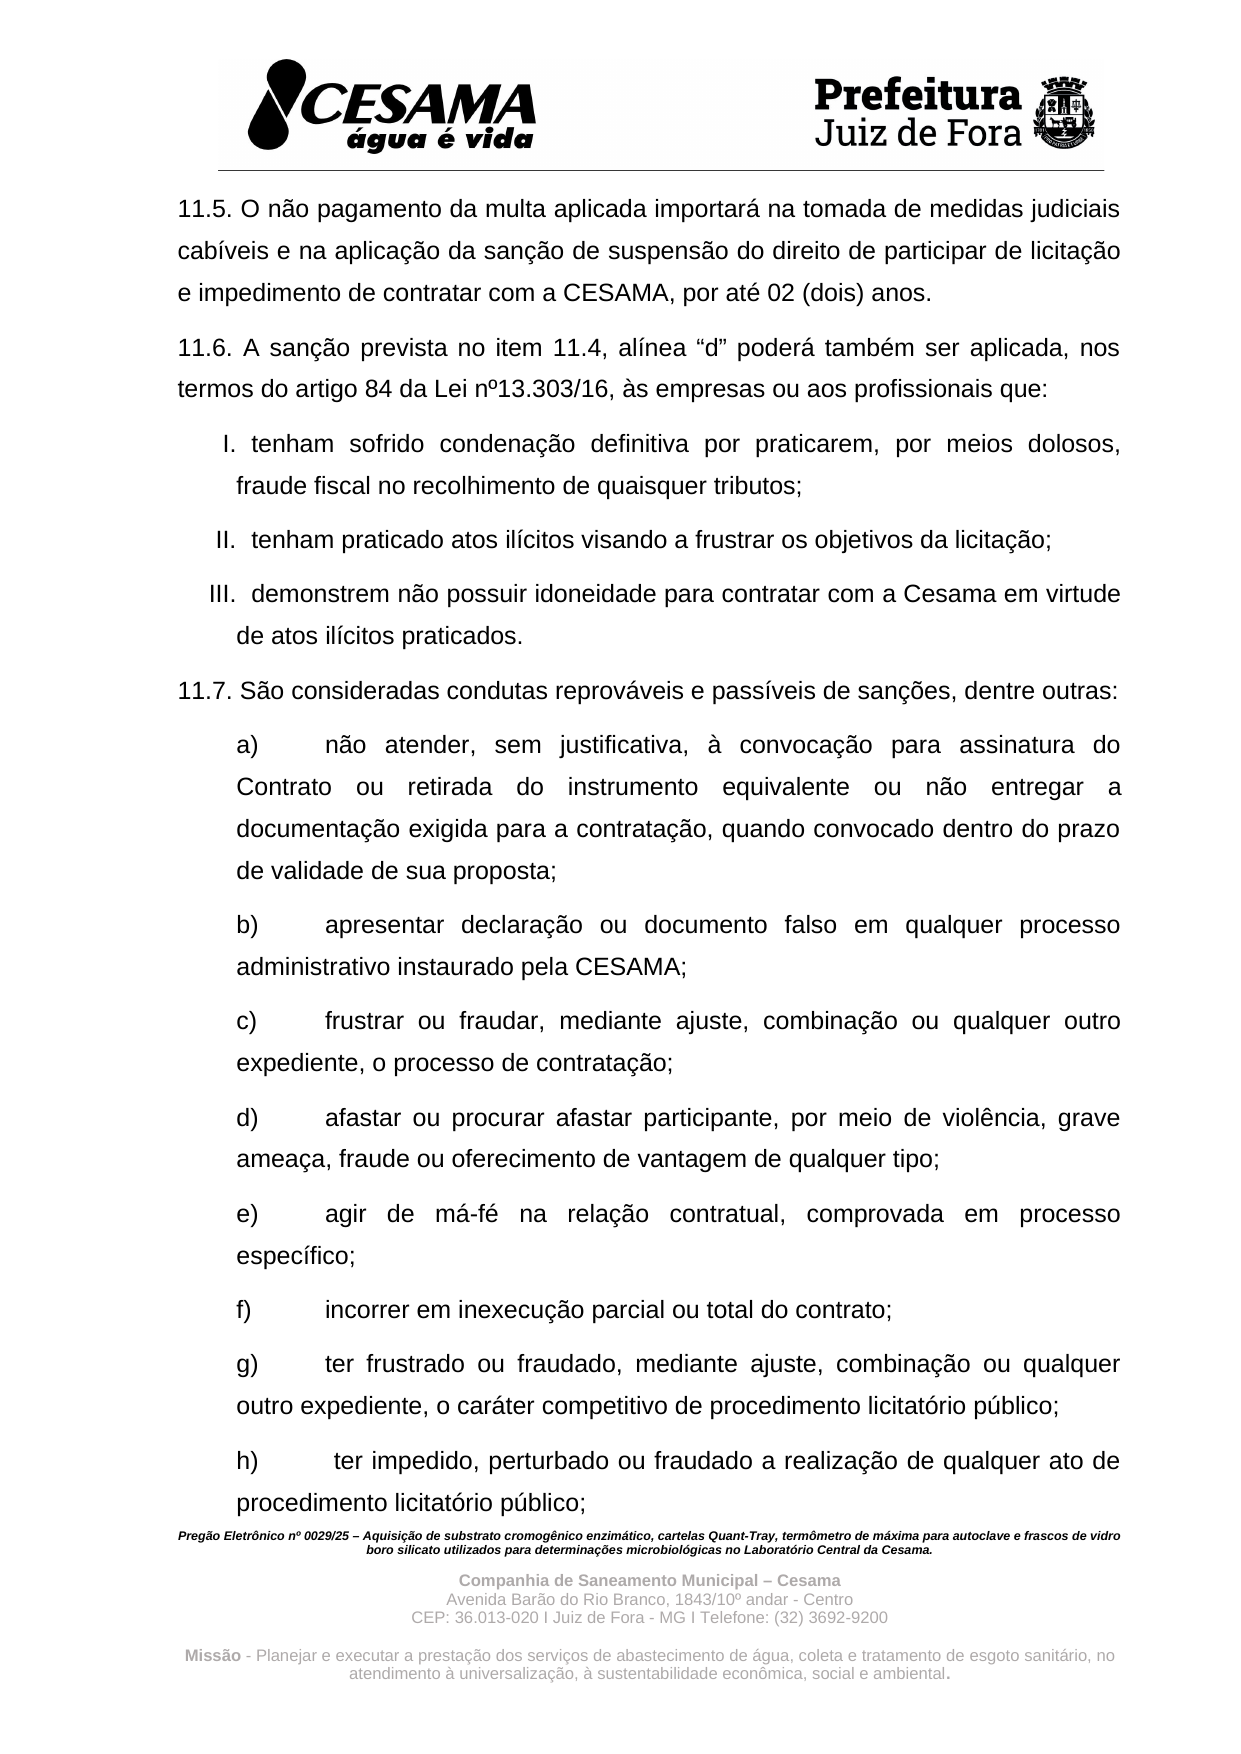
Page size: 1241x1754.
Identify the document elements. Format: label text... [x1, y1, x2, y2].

text 11.7. São consideradas condutas reprováveis e passíveis de sanções, dentre outras: [177, 677, 1122, 704]
list ter frustrado ou fraudado, mediante ajuste, combinação ou qualquer outro expediente, o caráter competitivo de procedimento licitatório público; [236, 1350, 1122, 1420]
list agir de má-fé na relação contratual, comprovada em processo específico; [236, 1200, 1122, 1269]
list incorrer em inexecução parcial ou total do contrato; [236, 1296, 1122, 1324]
list apresentar declaração ou documento falso em qualquer processo administrativo instaurado pela CESAMA; [236, 911, 1122, 981]
text 11.6. A sanção prevista no item 11.4, alínea “d” poderá também ser aplicada, nos termos do artigo 84 da Lei nº13.303/16, às empresas ou aos profissionais que: [177, 333, 1122, 403]
list frustrar ou fraudar, mediante ajuste, combinação ou qualquer outro expediente, o processo de contratação; [236, 1007, 1122, 1077]
picture [218, 59, 1105, 170]
list tenham praticado atos ilícitos visando a frustrar os objetivos da licitação; [236, 526, 1122, 554]
list não atender, sem justificativa, à convocação para assinatura do Contrato ou retirada do instrumento equivalente ou não entregar a documentação exigida para a contratação, quando convocado dentro do prazo de validade de sua proposta; [236, 731, 1122, 884]
list tenham sofrido condenação definitiva por praticarem, por meios dolosos, fraude fiscal no recolhimento de quaisquer tributos; [236, 430, 1122, 499]
list ter impedido, perturbado ou fraudado a realização de qualquer ato de procedimento licitatório público; [236, 1447, 1122, 1516]
list demonstrem não possuir idoneidade para contratar com a Cesama em virtude de atos ilícitos praticados. [236, 580, 1122, 650]
text 11.5. O não pagamento da multa aplicada importará na tomada de medidas judiciais cabíveis e na aplicação da sanção de suspensão do direito de participar de licitação e impedimento de contratar com a CESAMA, por até 02 (dois) anos. [177, 195, 1122, 307]
list afastar ou procurar afastar participante, por meio de violência, grave ameaça, fraude ou oferecimento de vantagem de qualquer tipo; [236, 1103, 1122, 1173]
